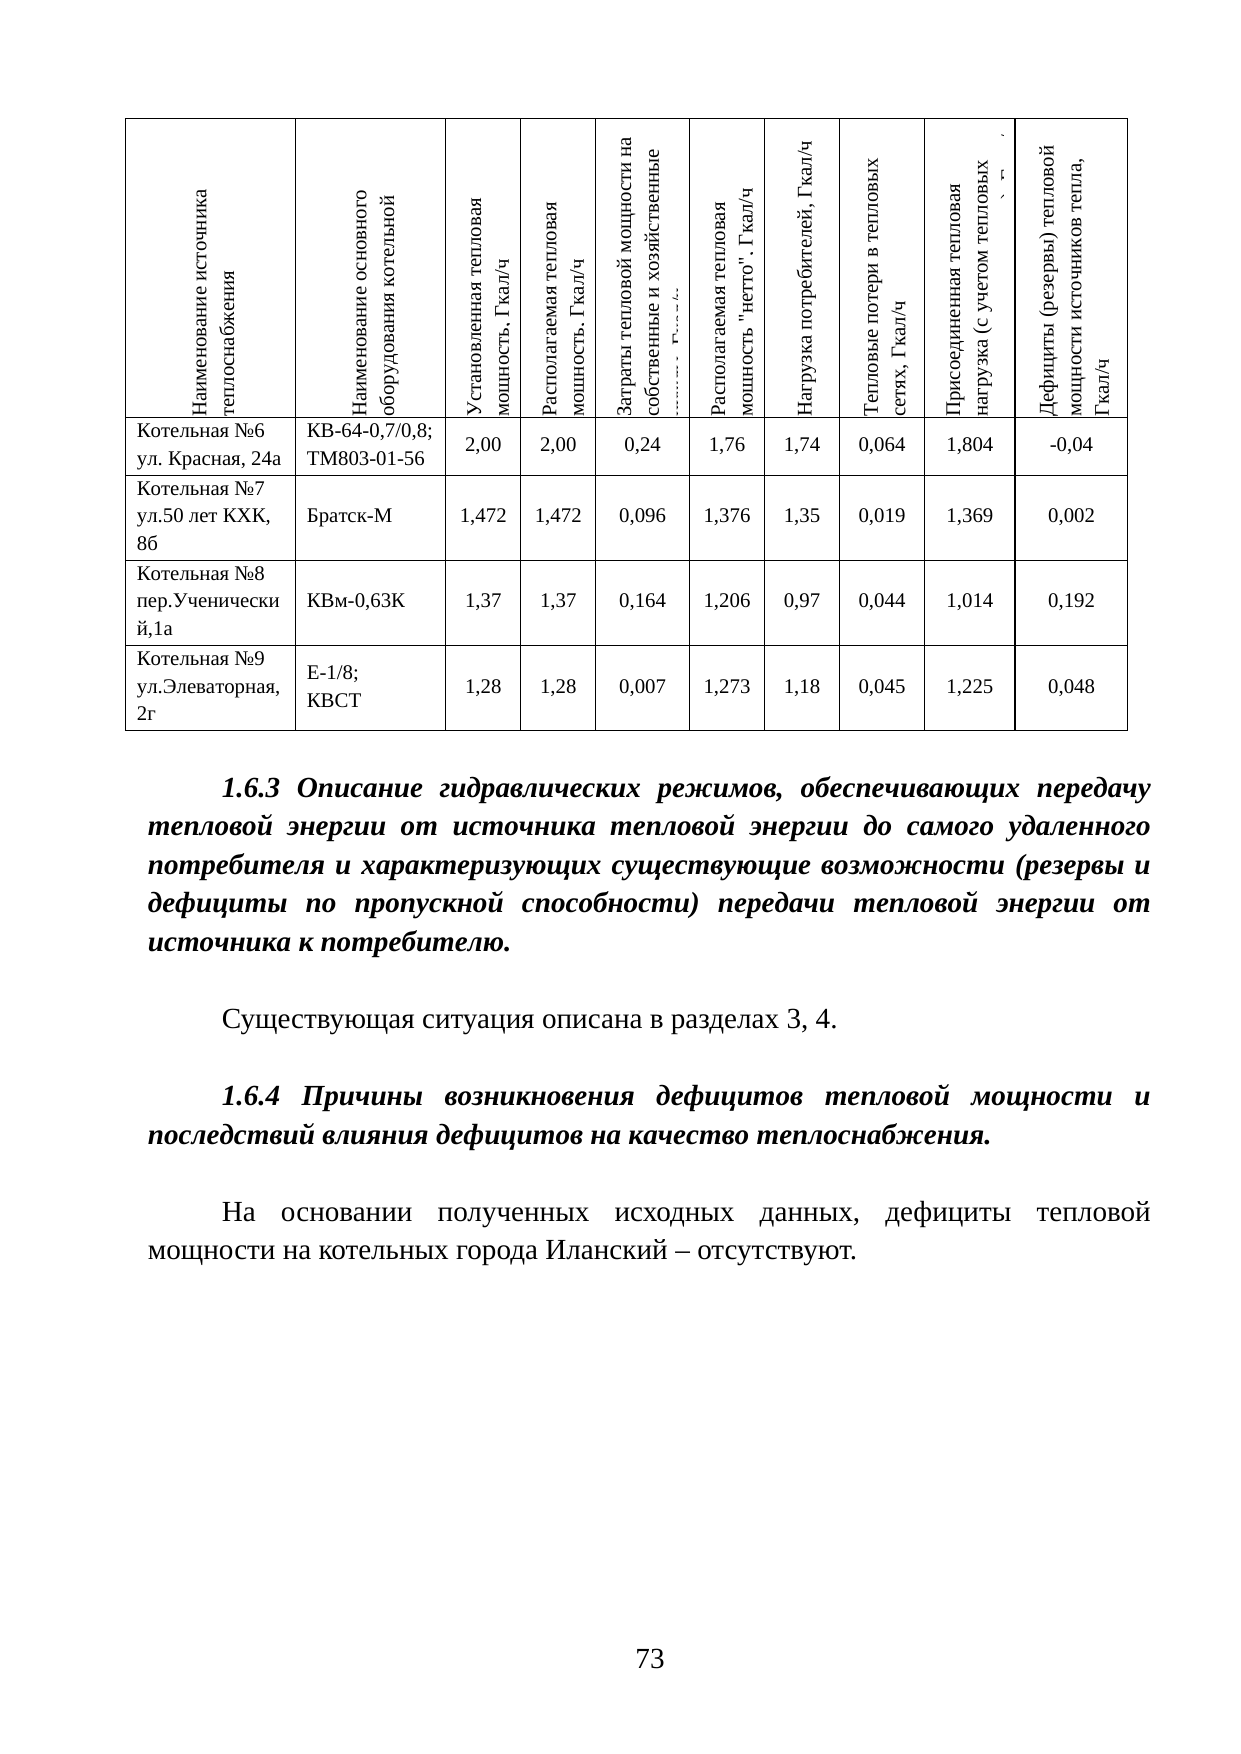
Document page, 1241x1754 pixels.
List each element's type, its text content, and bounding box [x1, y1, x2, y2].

text На основании полученных исходных данных, дефициты тепловой мощности на котельных города Иланский – отсутствуют. [148, 1194, 1152, 1266]
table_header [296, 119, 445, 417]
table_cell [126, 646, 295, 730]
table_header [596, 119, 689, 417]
text Существующая ситуация описана в разделах 3, 4. [148, 1001, 1152, 1035]
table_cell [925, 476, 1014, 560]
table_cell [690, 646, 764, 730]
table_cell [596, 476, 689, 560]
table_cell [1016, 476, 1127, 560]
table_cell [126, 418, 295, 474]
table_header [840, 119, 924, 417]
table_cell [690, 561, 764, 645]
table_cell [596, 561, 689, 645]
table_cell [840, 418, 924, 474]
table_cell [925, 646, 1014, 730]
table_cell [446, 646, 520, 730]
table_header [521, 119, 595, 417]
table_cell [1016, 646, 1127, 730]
subtitle 1.6.4 Причины возникновения дефицитов тепловой мощности и последствий влияния дефицитов на качество теплоснабжения. [148, 1078, 1152, 1150]
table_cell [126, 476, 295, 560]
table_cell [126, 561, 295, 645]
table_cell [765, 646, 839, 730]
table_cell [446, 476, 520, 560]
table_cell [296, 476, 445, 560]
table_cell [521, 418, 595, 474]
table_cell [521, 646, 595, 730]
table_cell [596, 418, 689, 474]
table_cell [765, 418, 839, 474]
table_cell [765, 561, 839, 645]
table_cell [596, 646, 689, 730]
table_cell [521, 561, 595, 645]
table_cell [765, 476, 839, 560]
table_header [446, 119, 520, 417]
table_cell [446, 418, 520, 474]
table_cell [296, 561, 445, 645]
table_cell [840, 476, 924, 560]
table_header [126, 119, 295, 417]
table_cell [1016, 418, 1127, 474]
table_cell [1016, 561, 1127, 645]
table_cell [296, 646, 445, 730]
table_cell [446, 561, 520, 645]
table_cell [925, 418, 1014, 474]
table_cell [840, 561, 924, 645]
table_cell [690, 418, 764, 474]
subtitle 1.6.3 Описание гидравлических режимов, обеспечивающих передачу тепловой энергии от источника тепловой энергии до самого удаленного потребителя и характеризующих существующие возможности (резервы и дефициты по пропускной способности) передачи тепловой энергии от источника к потребителю. [148, 770, 1152, 958]
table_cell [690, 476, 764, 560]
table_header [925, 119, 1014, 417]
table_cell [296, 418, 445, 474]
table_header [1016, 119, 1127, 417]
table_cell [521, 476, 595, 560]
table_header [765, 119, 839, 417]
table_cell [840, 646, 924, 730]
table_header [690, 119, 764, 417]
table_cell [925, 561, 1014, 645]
